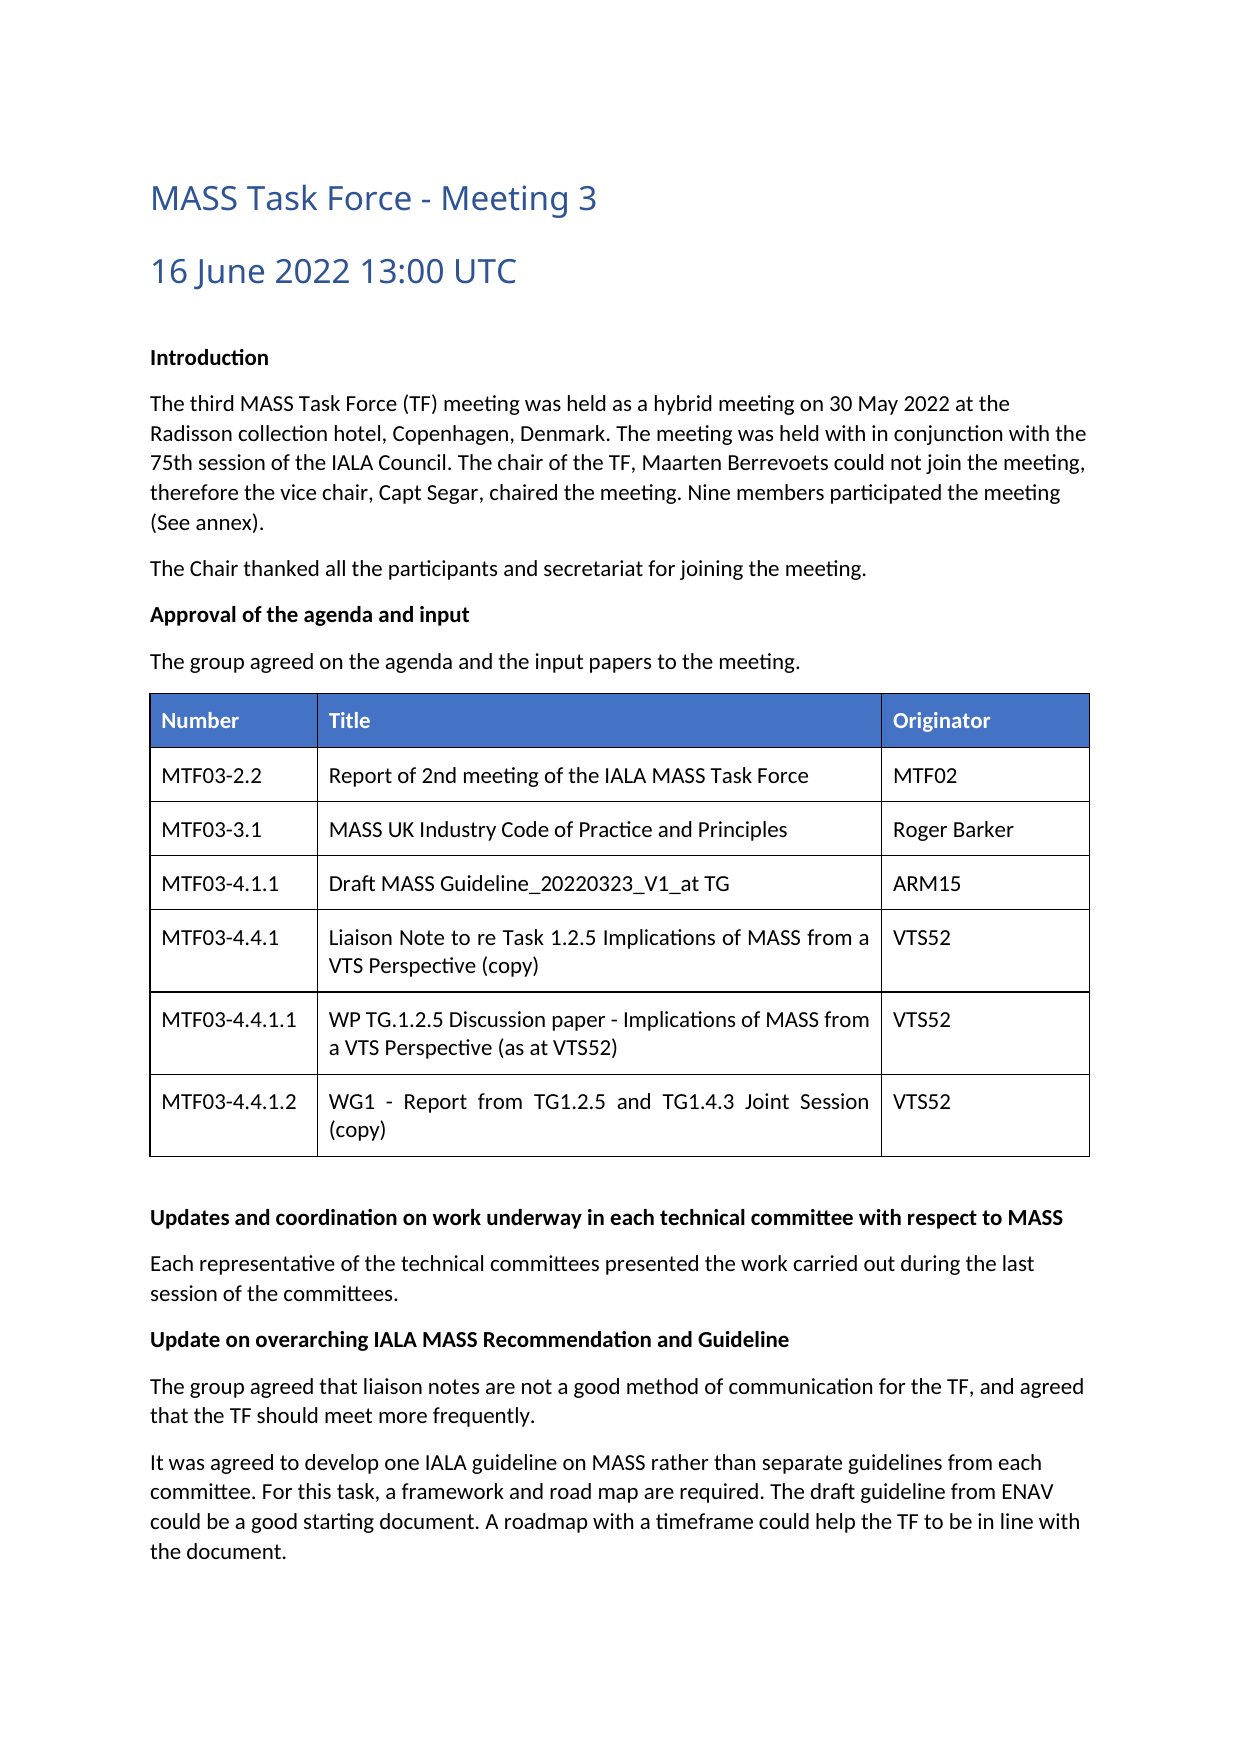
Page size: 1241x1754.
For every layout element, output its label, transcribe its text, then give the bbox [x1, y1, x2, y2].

subtitle MASS Task Force - Meeting 3 [150, 175, 1090, 220]
table_cell MTF03-2.2 [151, 748, 317, 801]
table_cell VTS52 [882, 1075, 1089, 1156]
text The third MASS Task Force (TF) meeting was held as a hybrid meeting on 30 May 2022 at the Radisson collection hotel, Copenhagen, Denmark. The meeting was held with in conjunction with the 75th session of the IALA Council. The chair of the TF, Maarten Berrevoets could not join the meeting, therefore the vice chair, Capt Segar, chaired the meeting. Nine members participated the meeting (See annex). [150, 389, 1090, 536]
table_cell MTF03-3.1 [151, 802, 317, 855]
table_cell Liaison Note to re Task 1.2.5 Implications of MASS from a VTS Perspective (copy) [318, 910, 881, 991]
table_cell WG1 - Report from TG1.2.5 and TG1.4.3 Joint Session (copy) [318, 1075, 881, 1156]
text The group agreed on the agenda and the input papers to the meeting. [150, 647, 1090, 675]
table_cell MASS UK Industry Code of Practice and Principles [318, 802, 881, 855]
table_header Number [151, 694, 317, 747]
table_cell WP TG.1.2.5 Discussion paper - Implications of MASS from a VTS Perspective (as at VTS52) [318, 993, 881, 1073]
table_cell MTF03-4.4.1.2 [151, 1075, 317, 1156]
table_cell MTF02 [882, 748, 1089, 801]
table_cell MTF03-4.4.1.1 [151, 993, 317, 1073]
text The group agreed that liaison notes are not a good method of communication for the TF, and agreed that the TF should meet more frequently. [150, 1372, 1090, 1429]
table_header Originator [882, 694, 1089, 747]
table_cell Roger Barker [882, 802, 1089, 855]
text Updates and coordination on work underway in each technical committee with respect to MASS [150, 1203, 1090, 1231]
table_cell VTS52 [882, 910, 1089, 991]
text Update on overarching IALA MASS Recommendation and Guideline [150, 1325, 1090, 1353]
text The Chair thanked all the participants and secretariat for joining the meeting. [150, 554, 1090, 582]
text It was agreed to develop one IALA guideline on MASS rather than separate guidelines from each committee. For this task, a framework and road map are required. The draft guideline from ENAV could be a good starting document. A roadmap with a timeframe could help the TF to be in line with the document. [150, 1448, 1090, 1565]
table_cell Report of 2nd meeting of the IALA MASS Task Force [318, 748, 881, 801]
table_cell MTF03-4.1.1 [151, 856, 317, 909]
table_cell MTF03-4.4.1 [151, 910, 317, 991]
table_header Title [318, 694, 881, 747]
table_cell Draft MASS Guideline_20220323_V1_at TG [318, 856, 881, 909]
text Each representative of the technical committees presented the work carried out during the last session of the committees. [150, 1249, 1090, 1307]
table_cell ARM15 [882, 856, 1089, 909]
table_cell VTS52 [882, 993, 1089, 1073]
text Approval of the agenda and input [150, 600, 1090, 628]
subtitle 16 June 2022 13:00 UTC [150, 248, 1090, 293]
text Introduction [150, 343, 1090, 371]
